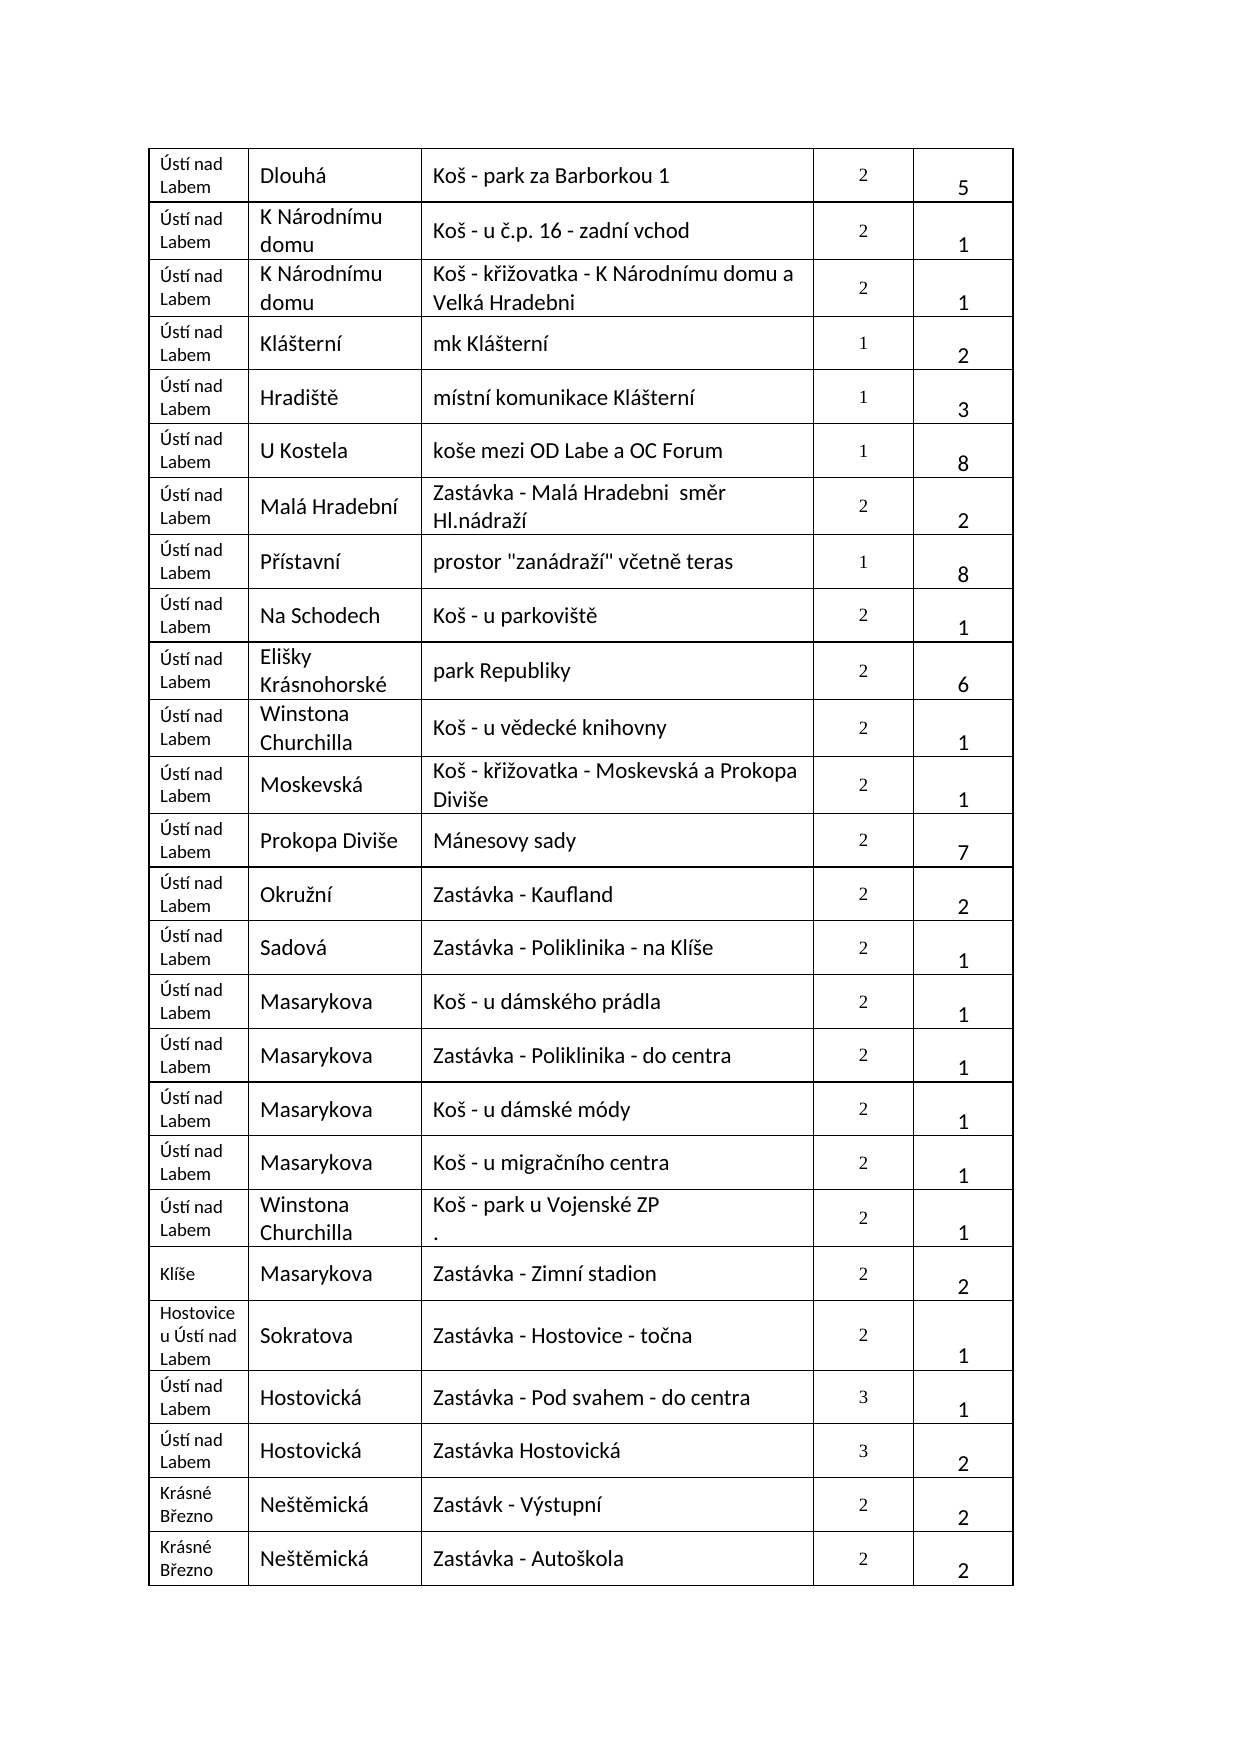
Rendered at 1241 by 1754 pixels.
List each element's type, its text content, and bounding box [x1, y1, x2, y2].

table_cell Hradiště [249, 370, 421, 423]
table_cell 2 [814, 814, 913, 866]
table_cell Masarykova [249, 1247, 421, 1300]
table_cell 1 [914, 975, 1012, 1028]
table_cell U Kostela [249, 424, 421, 477]
table_cell Zastávka Hostovická [422, 1424, 813, 1477]
table_cell Ústí nad Labem [150, 975, 248, 1028]
table_cell 2 [914, 1247, 1012, 1300]
table_cell 1 [814, 370, 913, 423]
table_cell 2 [814, 643, 913, 698]
table_cell 2 [814, 757, 913, 813]
table_cell Neštěmická [249, 1478, 421, 1531]
table_cell 1 [914, 260, 1012, 316]
table_cell Ústí nad Labem [150, 478, 248, 534]
table_cell Okružní [249, 868, 421, 920]
table_cell Koš - u č.p. 16 - zadní vchod [422, 203, 813, 258]
table_cell 2 [914, 317, 1012, 369]
table_cell Zastávka - Pod svahem - do centra [422, 1371, 813, 1423]
table_cell Koš - křižovatka - K Národnímu domu a Velká Hradebni [422, 260, 813, 316]
table_cell Přístavní [249, 535, 421, 588]
table_cell Ústí nad Labem [150, 700, 248, 756]
table_cell Ústí nad Labem [150, 149, 248, 201]
table_cell Zastávka - Hostovice - točna [422, 1301, 813, 1369]
table_cell 2 [814, 203, 913, 258]
table_cell 2 [814, 921, 913, 974]
table_cell Koš - park u Vojenské ZP . [422, 1190, 813, 1246]
table_cell Ústí nad Labem [150, 203, 248, 258]
table_cell 2 [914, 1424, 1012, 1477]
table_cell 2 [814, 478, 913, 534]
table_cell 1 [914, 1371, 1012, 1423]
table_cell Ústí nad Labem [150, 1190, 248, 1246]
table_cell Ústí nad Labem [150, 1136, 248, 1189]
table_cell Ústí nad Labem [150, 317, 248, 369]
table_cell Sadová [249, 921, 421, 974]
table_cell Zastávka - Kaufland [422, 868, 813, 920]
table_cell prostor "zanádraží" včetně teras [422, 535, 813, 588]
table_cell 1 [914, 921, 1012, 974]
table_cell Koš - u dámského prádla [422, 975, 813, 1028]
table_cell Ústí nad Labem [150, 260, 248, 316]
table_cell Neštěmická [249, 1532, 421, 1584]
table_cell Koš - u dámské módy [422, 1083, 813, 1135]
table_cell Ústí nad Labem [150, 643, 248, 698]
table_cell Dlouhá [249, 149, 421, 201]
table_cell 2 [814, 589, 913, 641]
table_cell 1 [914, 1136, 1012, 1189]
table_cell Zastávka - Autoškola [422, 1532, 813, 1584]
table_cell 1 [914, 700, 1012, 756]
table_cell 2 [914, 1532, 1012, 1584]
table_cell Hostovická [249, 1371, 421, 1423]
table_cell 3 [914, 370, 1012, 423]
table_cell Elišky Krásnohorské [249, 643, 421, 698]
table_cell koše mezi OD Labe a OC Forum [422, 424, 813, 477]
table_cell 1 [914, 1190, 1012, 1246]
table_cell Ústí nad Labem [150, 1029, 248, 1081]
table_cell 2 [814, 868, 913, 920]
table_cell 2 [814, 1301, 913, 1369]
table_cell 2 [814, 1190, 913, 1246]
table_cell 1 [914, 1301, 1012, 1369]
table_cell 2 [914, 868, 1012, 920]
table_cell Zastávka - Malá Hradebni směr Hl.nádraží [422, 478, 813, 534]
table_cell 2 [814, 149, 913, 201]
table_cell 2 [814, 1136, 913, 1189]
table_cell 1 [914, 757, 1012, 813]
table_cell 1 [814, 317, 913, 369]
table_cell 2 [914, 478, 1012, 534]
table_cell 8 [914, 535, 1012, 588]
table_cell Masarykova [249, 975, 421, 1028]
table_cell 1 [914, 1029, 1012, 1081]
table_cell 1 [914, 1083, 1012, 1135]
table_cell Zastávka - Poliklinika - na Klíše [422, 921, 813, 974]
table_cell 2 [914, 1478, 1012, 1531]
table_cell Winstona Churchilla [249, 700, 421, 756]
table_cell 2 [814, 1478, 913, 1531]
table_cell Krásné Březno [150, 1478, 248, 1531]
table_cell 1 [914, 203, 1012, 258]
table_cell Masarykova [249, 1136, 421, 1189]
table_cell Koš - u migračního centra [422, 1136, 813, 1189]
table_cell Zastávka - Poliklinika - do centra [422, 1029, 813, 1081]
table_cell Klášterní [249, 317, 421, 369]
table_cell 8 [914, 424, 1012, 477]
table_cell Ústí nad Labem [150, 370, 248, 423]
table_cell mk Klášterní [422, 317, 813, 369]
table_cell 1 [814, 424, 913, 477]
table_cell Ústí nad Labem [150, 535, 248, 588]
table_cell Klíše [150, 1247, 248, 1300]
table_cell 1 [814, 535, 913, 588]
table_cell Zastávk - Výstupní [422, 1478, 813, 1531]
table_cell Koš - u vědecké knihovny [422, 700, 813, 756]
table_cell Ústí nad Labem [150, 868, 248, 920]
table_cell K Národnímu domu [249, 260, 421, 316]
table_cell Ústí nad Labem [150, 424, 248, 477]
table_cell Koš - křižovatka - Moskevská a Prokopa Diviše [422, 757, 813, 813]
table_cell 5 [914, 149, 1012, 201]
table_cell Ústí nad Labem [150, 1424, 248, 1477]
table_cell Koš - u parkoviště [422, 589, 813, 641]
table_cell 2 [814, 1247, 913, 1300]
table_cell Koš - park za Barborkou 1 [422, 149, 813, 201]
table_cell park Republiky [422, 643, 813, 698]
table_cell Ústí nad Labem [150, 814, 248, 866]
table_cell Krásné Březno [150, 1532, 248, 1584]
table_cell 2 [814, 975, 913, 1028]
table_cell 3 [814, 1371, 913, 1423]
table_cell 2 [814, 700, 913, 756]
table_cell Malá Hradební [249, 478, 421, 534]
table_cell Moskevská [249, 757, 421, 813]
table_cell 7 [914, 814, 1012, 866]
table_cell Sokratova [249, 1301, 421, 1369]
table_cell Ústí nad Labem [150, 1083, 248, 1135]
table_cell 3 [814, 1424, 913, 1477]
table_cell Masarykova [249, 1029, 421, 1081]
table_cell 2 [814, 260, 913, 316]
table_cell 6 [914, 643, 1012, 698]
table_cell Prokopa Diviše [249, 814, 421, 866]
table_cell Ústí nad Labem [150, 1371, 248, 1423]
table_cell Mánesovy sady [422, 814, 813, 866]
table_cell Na Schodech [249, 589, 421, 641]
table_cell Hostovická [249, 1424, 421, 1477]
table_cell 2 [814, 1029, 913, 1081]
table_cell 2 [814, 1083, 913, 1135]
table_cell Hostovice u Ústí nad Labem [150, 1301, 248, 1369]
table_cell místní komunikace Klášterní [422, 370, 813, 423]
table_cell Ústí nad Labem [150, 757, 248, 813]
table_cell Ústí nad Labem [150, 921, 248, 974]
table_cell 2 [814, 1532, 913, 1584]
table_cell K Národnímu domu [249, 203, 421, 258]
table_cell Winstona Churchilla [249, 1190, 421, 1246]
table_cell Masarykova [249, 1083, 421, 1135]
table_cell Zastávka - Zimní stadion [422, 1247, 813, 1300]
table_cell Ústí nad Labem [150, 589, 248, 641]
table_cell 1 [914, 589, 1012, 641]
